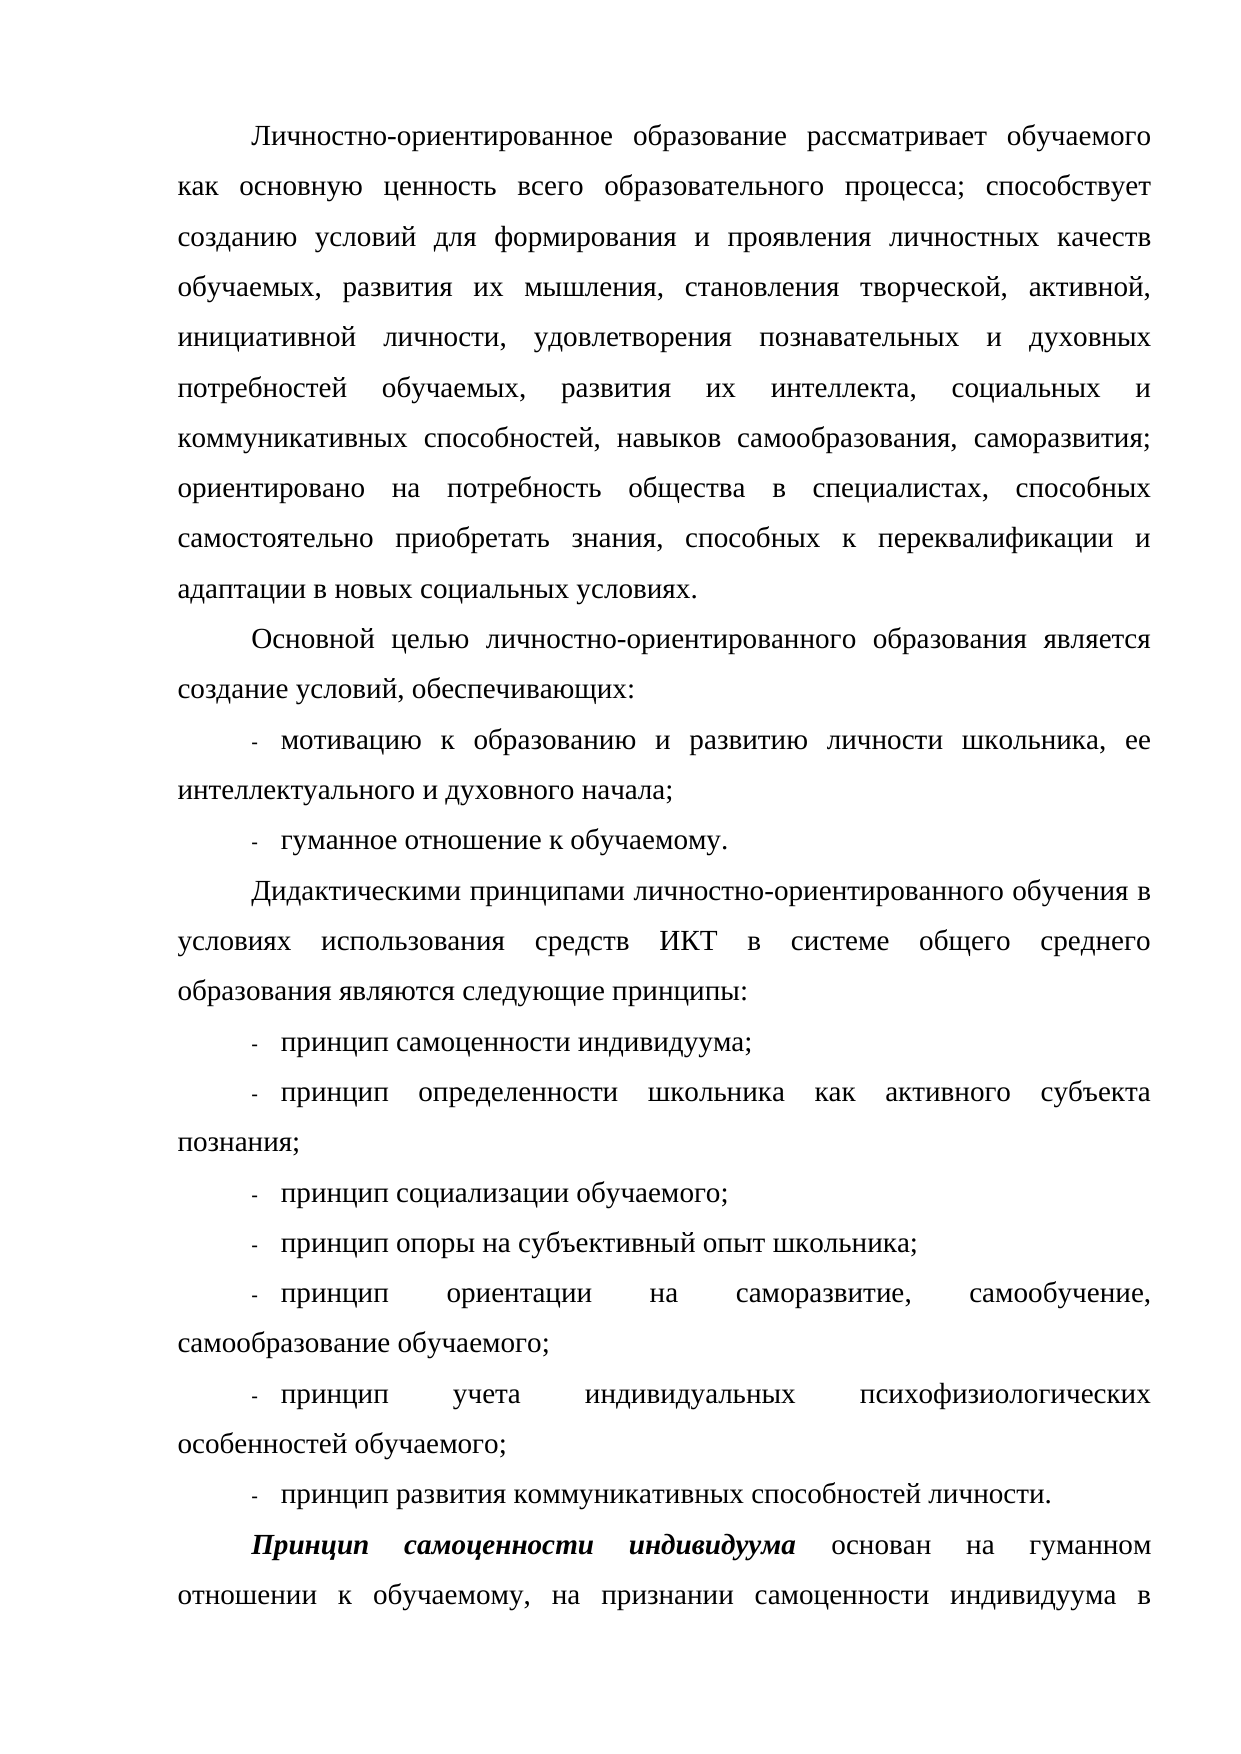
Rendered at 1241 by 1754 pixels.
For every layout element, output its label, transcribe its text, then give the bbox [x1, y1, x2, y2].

list принцип определенности школьника как активного субъекта познания; [177, 1074, 1152, 1158]
text Личностно-ориентированное образование рассматривает обучаемого как основную ценность всего образовательного процесса; способствует созданию условий для формирования и проявления личностных качеств обучаемых, развития их мышления, становления творческой, активной, инициативной личности, удовлетворения познавательных и духовных потребностей обучаемых, развития их интеллекта, социальных и коммуникативных способностей, навыков самообразования, саморазвития; ориентировано на потребность общества в специалистах, способных самостоятельно приобретать знания, способных к переквалификации и адаптации в новых социальных условиях. [177, 118, 1152, 604]
list принцип опоры на субъективный опыт школьника; [177, 1225, 1152, 1258]
list принцип социализации обучаемого; [177, 1175, 1152, 1208]
list принцип развития коммуникативных способностей личности. [177, 1477, 1152, 1510]
list принцип учета индивидуальных психофизиологических особенностей обучаемого; [177, 1376, 1152, 1460]
text Дидактическими принципами личностно-ориентированного обучения в условиях использования средств ИКТ в системе общего среднего образования являются следующие принципы: [177, 873, 1152, 1007]
list мотивацию к образованию и развитию личности школьника, ее интеллектуального и духовного начала; [177, 722, 1152, 806]
list гуманное отношение к обучаемому. [177, 822, 1152, 856]
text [177, 1527, 1152, 1611]
text Основной целью личностно-ориентированного образования является создание условий, обеспечивающих: [177, 621, 1152, 705]
list принцип ориентации на саморазвитие, самообучение, самообразование обучаемого; [177, 1275, 1152, 1359]
list принцип самоценности индивидуума; [177, 1024, 1152, 1057]
